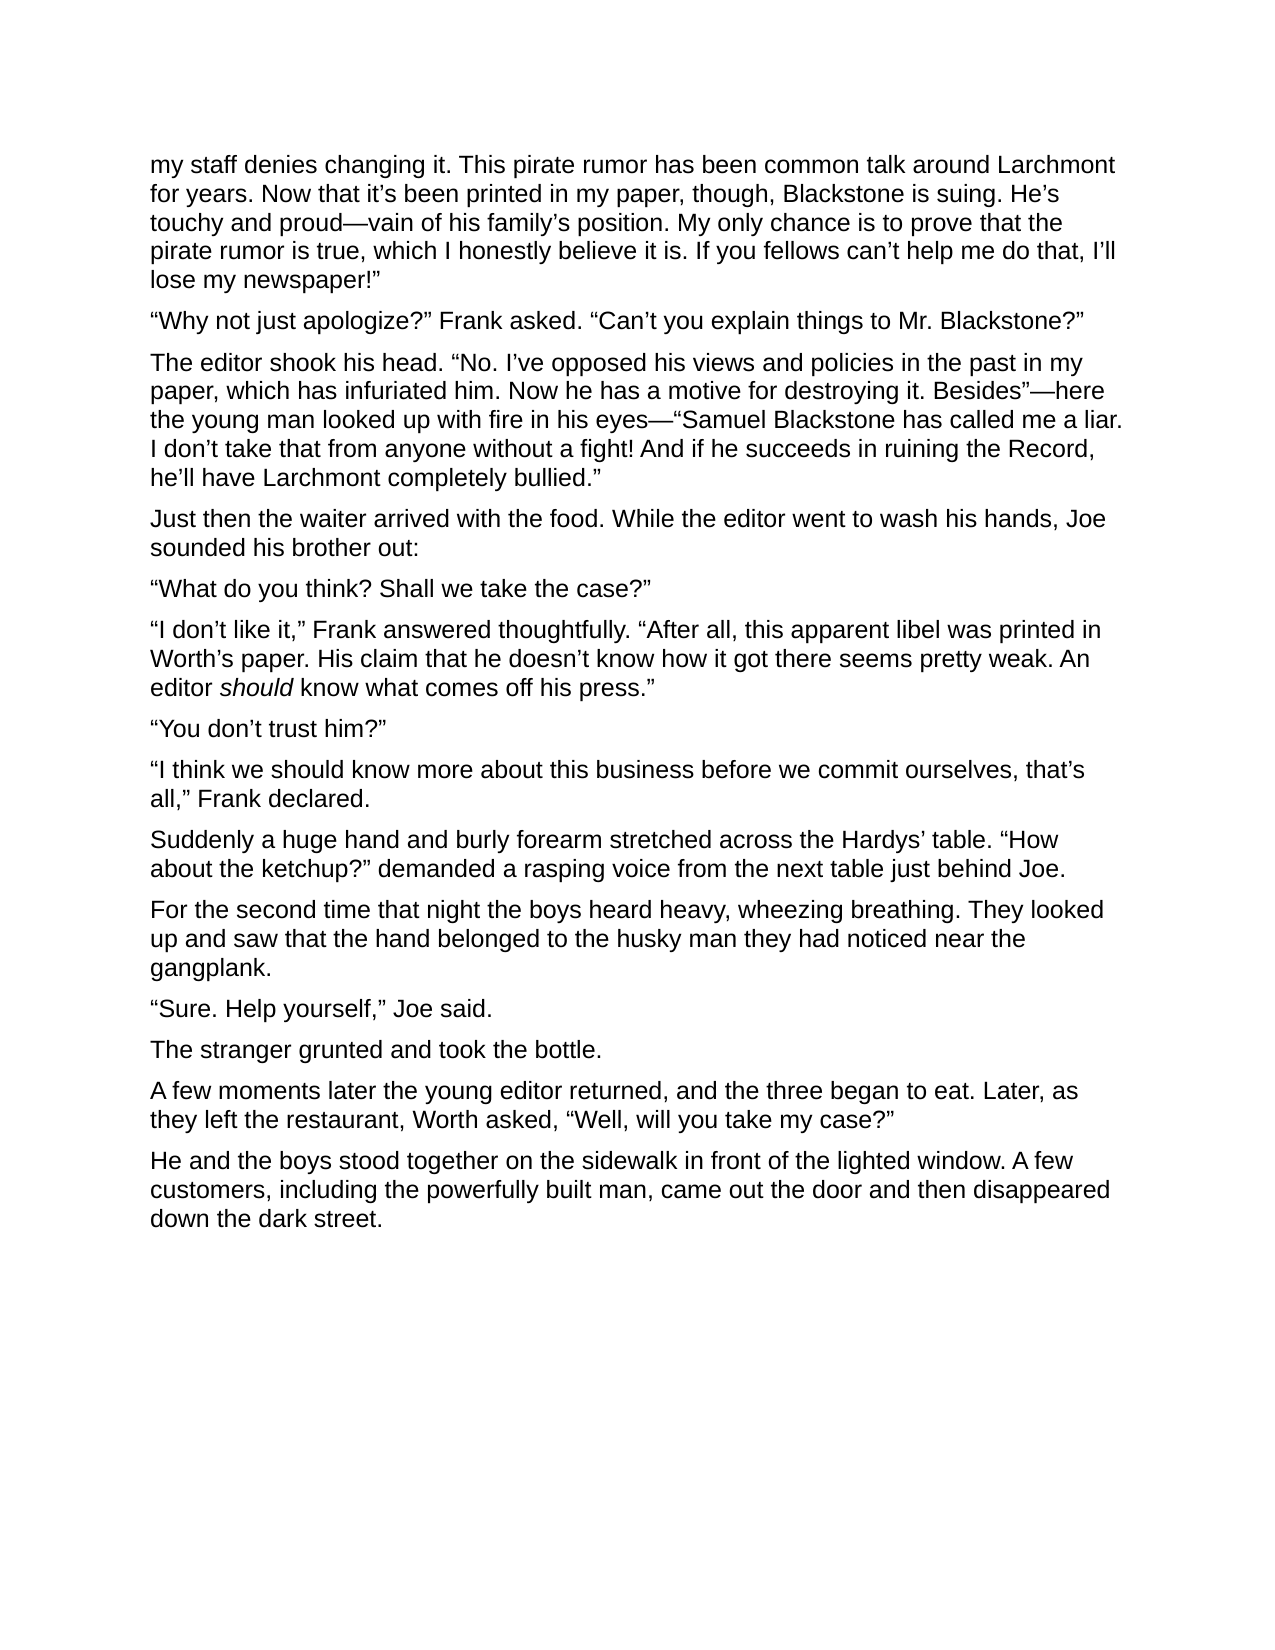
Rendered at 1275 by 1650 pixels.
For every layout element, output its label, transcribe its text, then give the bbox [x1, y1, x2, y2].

text The stranger grunted and took the bottle. [150, 1035, 1125, 1064]
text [150, 150, 1125, 294]
text “Why not just apologize?” Frank asked. “Can’t you explain things to Mr. Blackstone?” [150, 306, 1125, 335]
text Just then the waiter arrived with the food. While the editor went to wash his hands, Joe sounded his brother out: [150, 504, 1125, 561]
text “Sure. Help yourself,” Joe said. [150, 994, 1125, 1022]
text For the second time that night the boys heard heavy, wheezing breathing. They looked up and saw that the hand belonged to the husky man they had noticed near the gangplank. [150, 895, 1125, 981]
text “I don’t like it,” Frank answered thoughtfully. “After all, this apparent libel was printed in Worth’s paper. His claim that he doesn’t know how it got there seems pretty weak. An editor should know what comes off his press.” [150, 615, 1125, 701]
text Suddenly a huge hand and burly forearm stretched across the Hardys’ table. “How about the ketchup?” demanded a rasping voice from the next table just behind Joe. [150, 825, 1125, 882]
text A few moments later the young editor returned, and the three began to eat. Later, as they left the restaurant, Worth asked, “Well, will you take my case?” [150, 1076, 1125, 1134]
text “You don’t trust him?” [150, 714, 1125, 742]
text He and the boys stood together on the sidewalk in front of the lighted window. A few customers, including the powerfully built man, came out the door and then disappeared down the dark street. [150, 1146, 1125, 1232]
text “What do you think? Shall we take the case?” [150, 574, 1125, 602]
text “I think we should know more about this business before we commit ourselves, that’s all,” Frank declared. [150, 755, 1125, 812]
text The editor shook his head. “No. I’ve opposed his views and policies in the past in my paper, which has infuriated him. Now he has a motive for destroying it. Besides”—here the young man looked up with fire in his eyes—“Samuel Blackstone has called me a liar. I don’t take that from anyone without a fight! And if he succeeds in ruining the Record, he’ll have Larchmont completely bullied.” [150, 347, 1125, 491]
